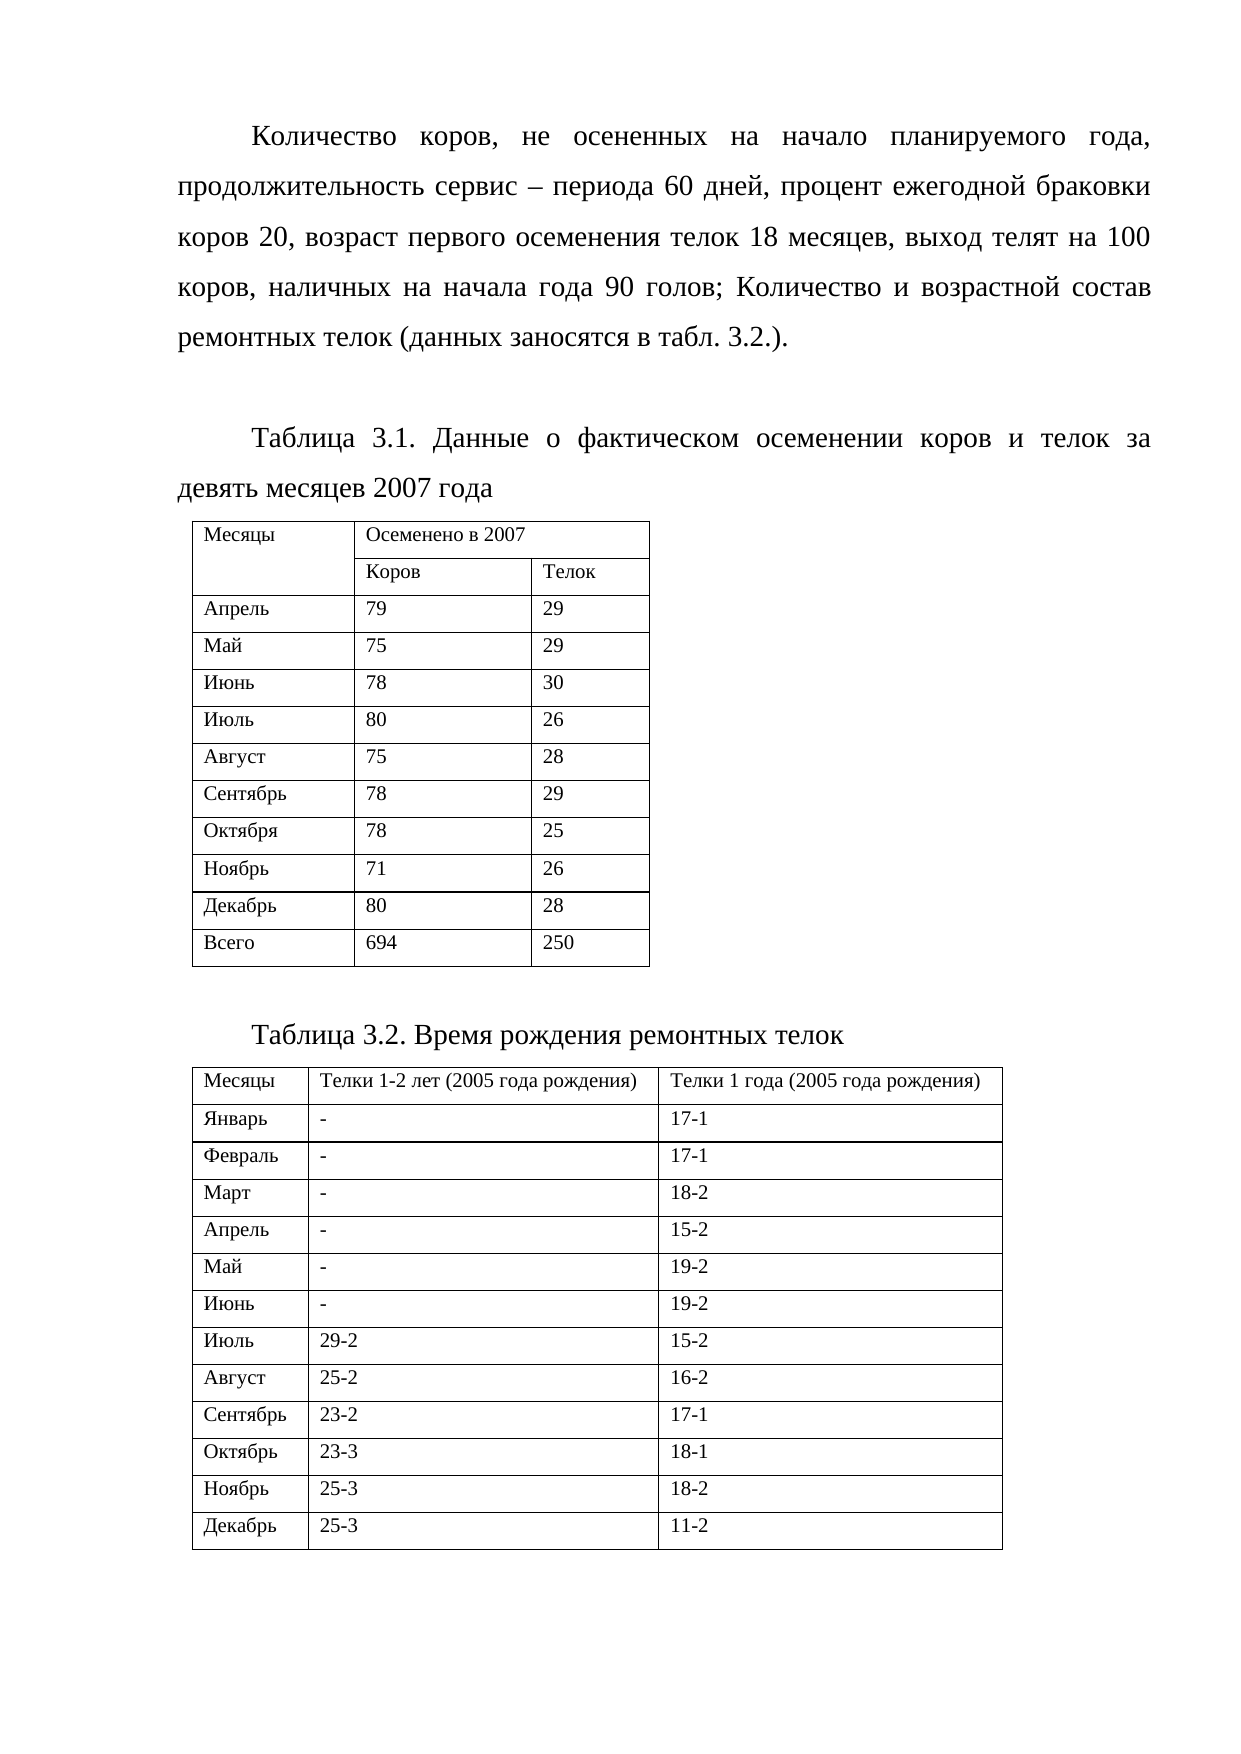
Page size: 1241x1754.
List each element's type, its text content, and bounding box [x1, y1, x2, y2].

table_cell 29 [532, 633, 649, 669]
table_cell Всего [193, 930, 354, 966]
table_cell Октября [193, 818, 354, 854]
table_cell 80 [355, 893, 531, 928]
table_cell 78 [355, 670, 531, 706]
table_cell Сентябрь [193, 781, 354, 817]
table_cell 25 [532, 818, 649, 854]
table_cell Январь [193, 1105, 308, 1141]
table_header Месяцы [193, 522, 354, 595]
table_cell Май [193, 633, 354, 669]
table_cell 29-2 [309, 1328, 658, 1364]
table_cell Март [193, 1180, 308, 1216]
table_cell Июль [193, 1328, 308, 1364]
table_header Месяцы [193, 1068, 308, 1104]
table_cell - [309, 1291, 658, 1327]
table_cell Июнь [193, 670, 354, 706]
table_cell Май [193, 1254, 308, 1290]
table_cell Декабрь [193, 1513, 308, 1549]
table_cell 694 [355, 930, 531, 966]
table_cell 16-2 [659, 1365, 1002, 1401]
table_cell 75 [355, 744, 531, 780]
table_cell 75 [355, 633, 531, 669]
table_header Осеменено в 2007 [355, 522, 649, 558]
table_cell - [309, 1180, 658, 1216]
table_cell Апрель [193, 1217, 308, 1253]
table_cell 28 [532, 893, 649, 928]
table_cell 30 [532, 670, 649, 706]
table_cell 25-3 [309, 1513, 658, 1549]
table_cell Декабрь [193, 893, 354, 928]
table_cell 29 [532, 781, 649, 817]
table_cell 17-1 [659, 1143, 1002, 1178]
table_cell 26 [532, 855, 649, 891]
table_cell 23-2 [309, 1402, 658, 1438]
table_cell 25-2 [309, 1365, 658, 1401]
table_cell 11-2 [659, 1513, 1002, 1549]
table_cell 18-1 [659, 1439, 1002, 1475]
list Таблица 3.1. Данные о фактическом осеменении коров и телок за девять месяцев 2007 года [177, 420, 1152, 504]
table_cell - [309, 1254, 658, 1290]
table_cell 78 [355, 818, 531, 854]
table_cell 17-1 [659, 1402, 1002, 1438]
table_cell 17-1 [659, 1105, 1002, 1141]
table_cell Июль [193, 707, 354, 743]
table_cell Апрель [193, 596, 354, 632]
table_cell 29 [532, 596, 649, 632]
table_cell Август [193, 1365, 308, 1401]
table_cell Телок [532, 559, 649, 595]
table_cell 23-3 [309, 1439, 658, 1475]
table_cell Август [193, 744, 354, 780]
table_cell 18-2 [659, 1180, 1002, 1216]
table_cell Ноябрь [193, 855, 354, 891]
table_cell 19-2 [659, 1254, 1002, 1290]
table_cell 19-2 [659, 1291, 1002, 1327]
table_header Телки 1-2 лет (2005 года рождения) [309, 1068, 658, 1104]
table_cell - [309, 1143, 658, 1178]
table_cell 15-2 [659, 1217, 1002, 1253]
list Таблица 3.2. Время рождения ремонтных телок [177, 1017, 1152, 1051]
table_cell Коров [355, 559, 531, 595]
table_cell Сентябрь [193, 1402, 308, 1438]
table_cell 250 [532, 930, 649, 966]
table_cell - [309, 1217, 658, 1253]
table_cell 18-2 [659, 1476, 1002, 1512]
table_cell 80 [355, 707, 531, 743]
table_cell - [309, 1105, 658, 1141]
table_cell Июнь [193, 1291, 308, 1327]
table_cell 26 [532, 707, 649, 743]
table_cell Октябрь [193, 1439, 308, 1475]
list Количество коров, не осененных на начало планируемого года, продолжительность сервис – периода 60 дней, процент ежегодной браковки коров 20, возраст первого осеменения телок 18 месяцев, выход телят на 100 коров, наличных на начала года 90 голов; Количество и возрастной состав ремонтных телок (данных заносятся в табл. 3.2.). [177, 118, 1152, 353]
table_cell 15-2 [659, 1328, 1002, 1364]
table_cell Ноябрь [193, 1476, 308, 1512]
table_header Телки 1 года (2005 года рождения) [659, 1068, 1002, 1104]
table_cell 79 [355, 596, 531, 632]
table_cell 28 [532, 744, 649, 780]
table_cell 25-3 [309, 1476, 658, 1512]
table_cell 78 [355, 781, 531, 817]
table_cell 71 [355, 855, 531, 891]
table_cell Февраль [193, 1143, 308, 1178]
